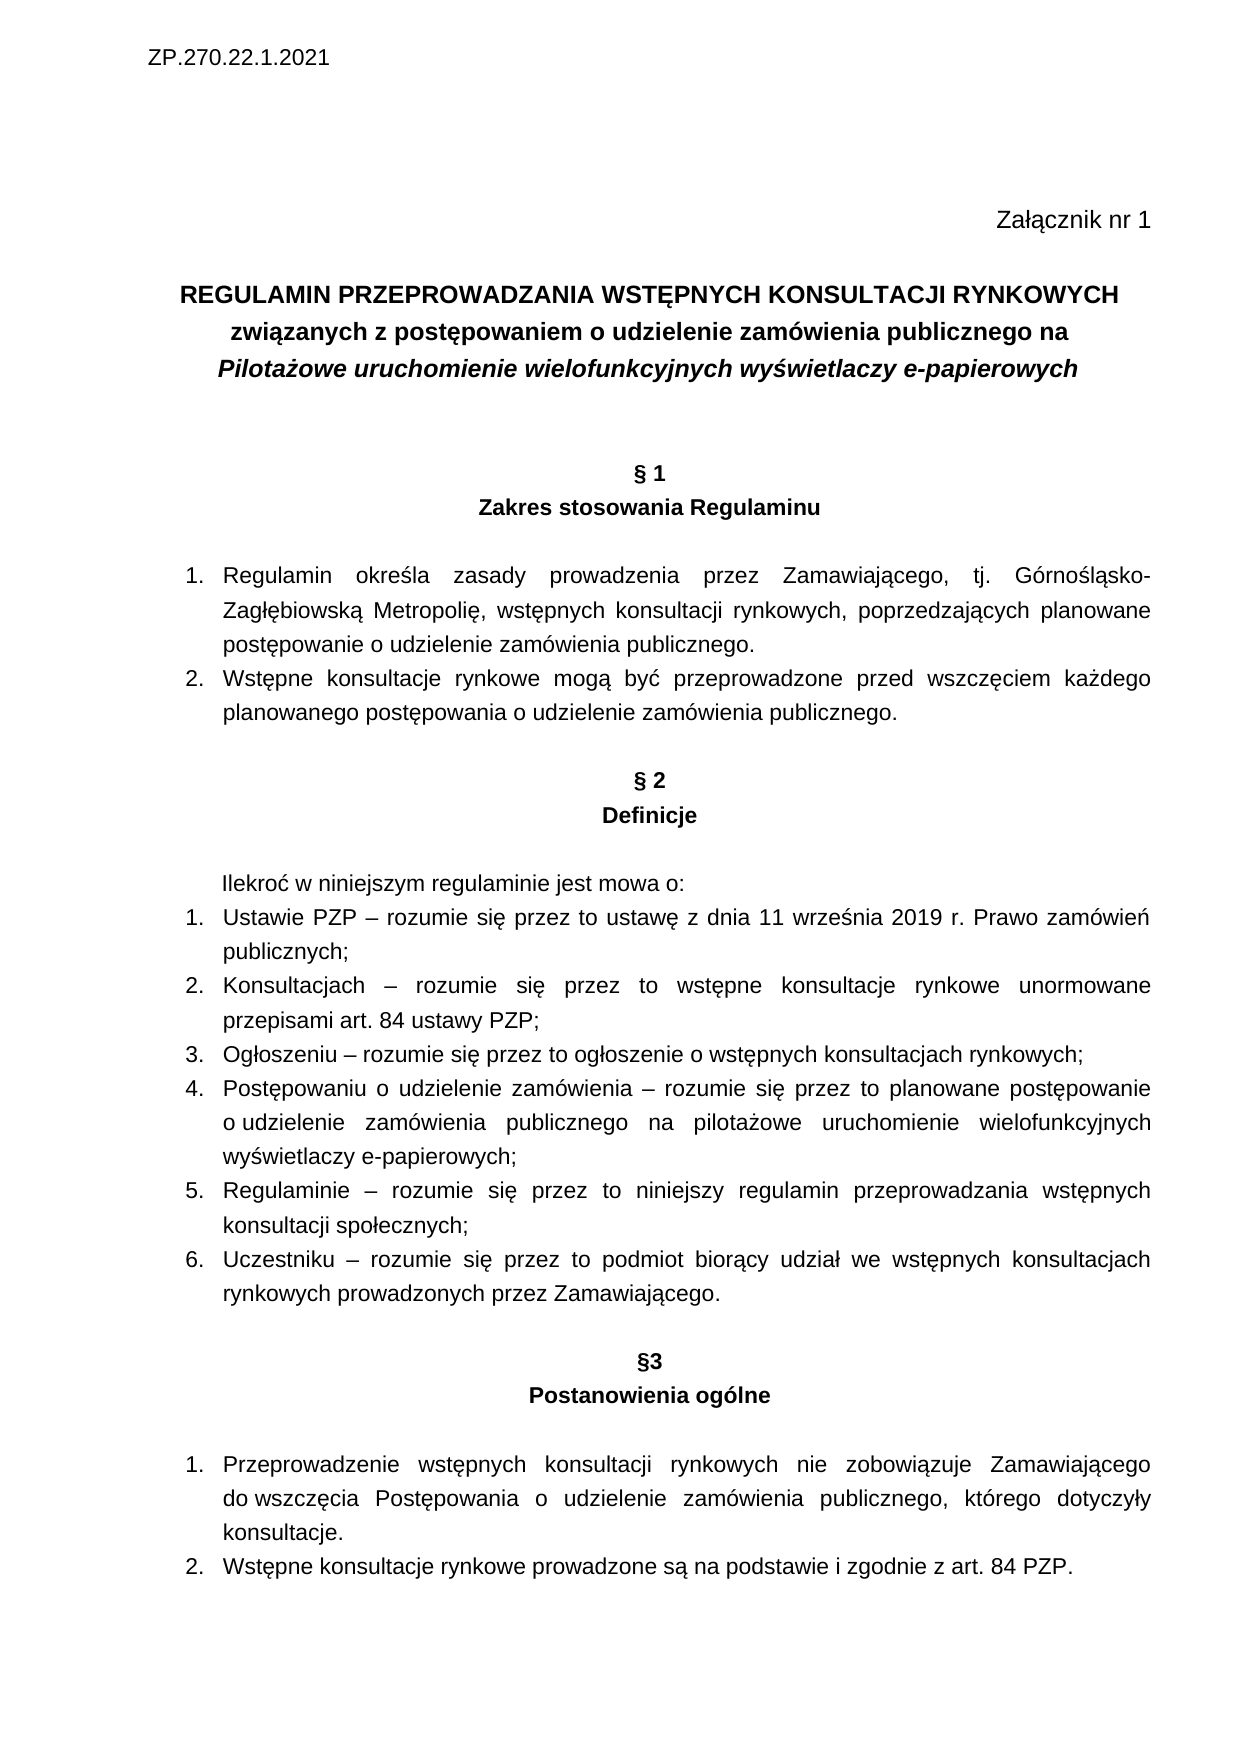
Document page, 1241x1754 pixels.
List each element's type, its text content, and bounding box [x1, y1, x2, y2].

list Regulamin określa zasady prowadzenia przez Zamawiającego, tj. Górnośląsko-Zagłębiowską Metropolię, wstępnych konsultacji rynkowych, poprzedzających planowane postępowanie o udzielenie zamówienia publicznego. [185, 562, 1152, 657]
list Regulaminie – rozumie się przez to niniejszy regulamin przeprowadzania wstępnych konsultacji społecznych; [185, 1177, 1152, 1238]
text REGULAMIN PRZEPROWADZANIA WSTĘPNYCH KONSULTACJI RYNKOWYCH [148, 280, 1152, 308]
text § 1 [148, 460, 1152, 486]
text § 2 [148, 767, 1152, 794]
text związanych z postępowaniem o udzielenie zamówienia publicznego na [148, 317, 1152, 346]
text Definicje [148, 802, 1152, 828]
list Uczestniku – rozumie się przez to podmiot biorący udział we wstępnych konsultacjach rynkowych prowadzonych przez Zamawiającego. [185, 1246, 1152, 1306]
list Wstępne konsultacje rynkowe prowadzone są na podstawie i zgodnie z art. 84 PZP. [185, 1553, 1152, 1580]
text §3 [148, 1348, 1152, 1375]
list Postępowaniu o udzielenie zamówienia – rozumie się przez to planowane postępowanie o udzielenie zamówienia publicznego na pilotażowe uruchomienie wielofunkcyjnych wyświetlaczy e-papierowych; [185, 1075, 1152, 1170]
text Postanowienia ogólne [148, 1382, 1152, 1409]
text Zakres stosowania Regulaminu [148, 494, 1152, 521]
text Załącznik nr 1 [148, 205, 1152, 234]
list Konsultacjach – rozumie się przez to wstępne konsultacje rynkowe unormowane przepisami art. 84 ustawy PZP; [185, 972, 1152, 1033]
list Ustawie PZP – rozumie się przez to ustawę z dnia 11 września 2019 r. Prawo zamówień publicznych; [185, 904, 1152, 965]
text Ilekroć w niniejszym regulaminie jest mowa o: [148, 870, 1152, 896]
list Ogłoszeniu – rozumie się przez to ogłoszenie o wstępnych konsultacjach rynkowych; [185, 1041, 1152, 1067]
list Przeprowadzenie wstępnych konsultacji rynkowych nie zobowiązuje Zamawiającego do wszczęcia Postępowania o udzielenie zamówienia publicznego, którego dotyczyły konsultacje. [185, 1451, 1152, 1546]
list Wstępne konsultacje rynkowe mogą być przeprowadzone przed wszczęciem każdego planowanego postępowania o udzielenie zamówienia publicznego. [185, 665, 1152, 726]
text Pilotażowe uruchomienie wielofunkcyjnych wyświetlaczy e-papierowych [148, 354, 1152, 383]
